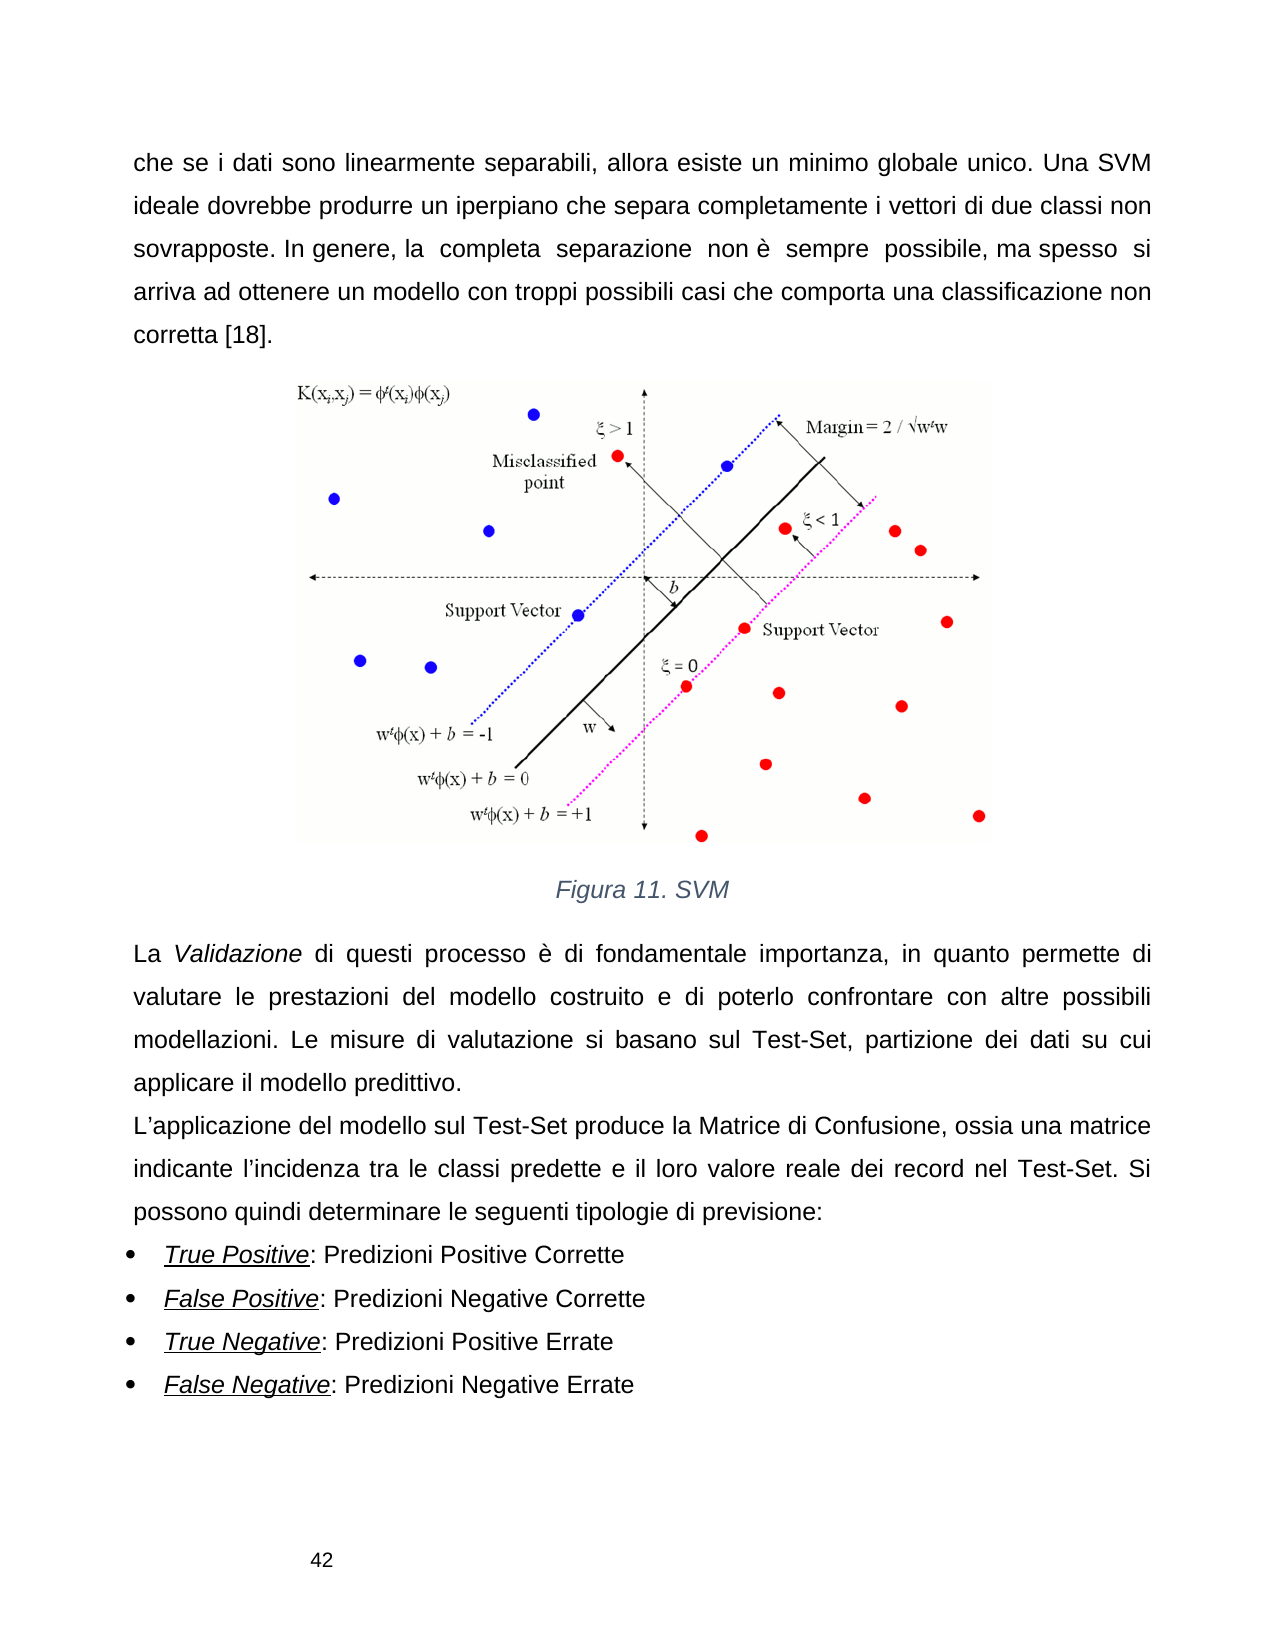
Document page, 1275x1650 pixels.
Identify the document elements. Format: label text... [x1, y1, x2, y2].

text La Validazione di questi processo è di fondamentale importanza, in quanto permette di valutare le prestazioni del modello costruito e di poterlo confrontare con altre possibili modellazioni. Le misure di valutazione si basano sul Test-Set, partizione dei dati su cui applicare il modello predittivo. [133, 938, 1154, 1097]
picture [295, 380, 992, 844]
list True Positive: Predizioni Positive Corrette [126, 1240, 1154, 1269]
list False Positive: Predizioni Negative Corrette [126, 1284, 1154, 1312]
text L’applicazione del modello sul Test-Set produce la Matrice di Confusione, ossia una matrice indicante l’incidenza tra le classi predette e il loro valore reale dei record nel Test-Set. Si possono quindi determinare le seguenti tipologie di previsione: [133, 1111, 1154, 1226]
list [96, 148, 1154, 349]
list False Negative: Predizioni Negative Errate [126, 1370, 1154, 1399]
list True Negative: Predizioni Positive Errate [126, 1327, 1154, 1356]
